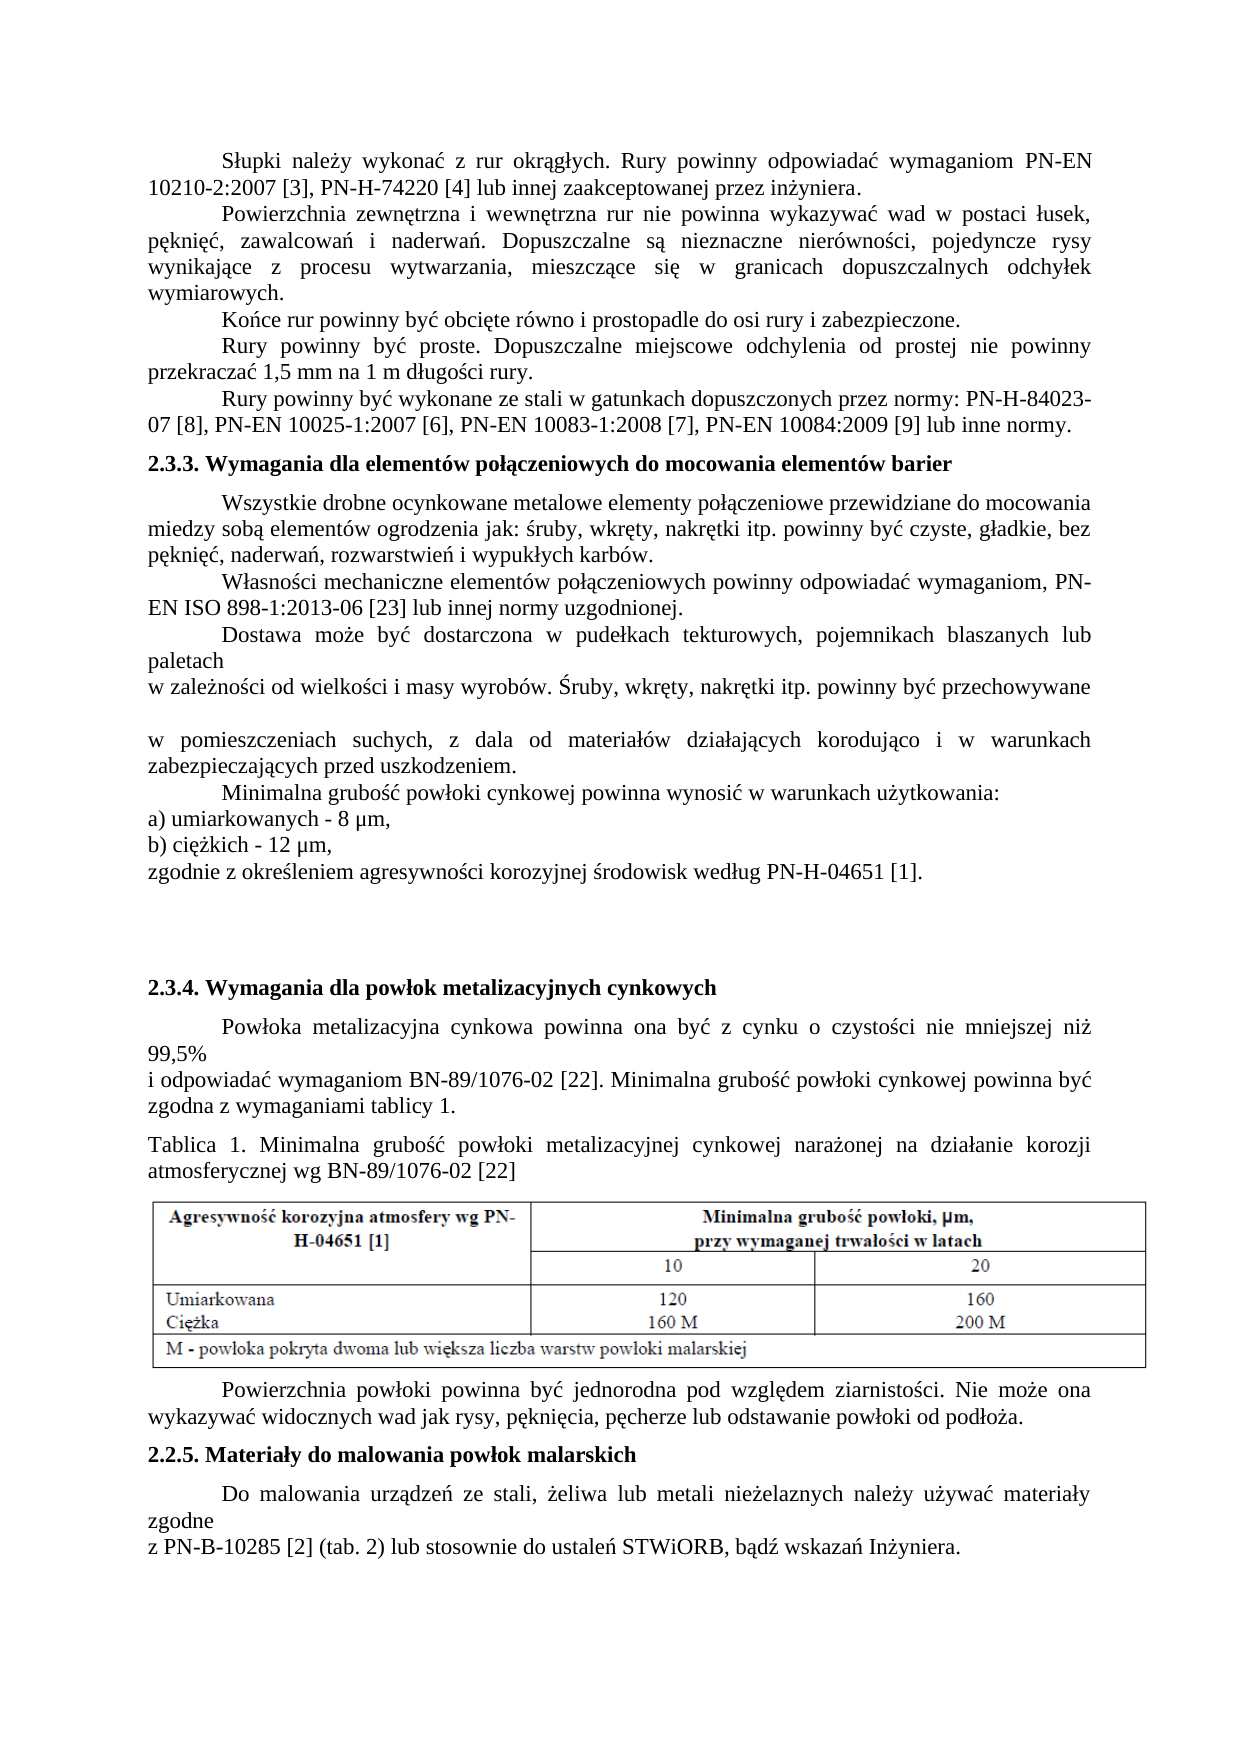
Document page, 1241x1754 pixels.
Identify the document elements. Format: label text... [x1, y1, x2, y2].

text Minimalna grubość powłoki cynkowej powinna wynosić w warunkach użytkowania: [148, 779, 1093, 805]
text Rury powinny być proste. Dopuszczalne miejscowe odchylenia od prostej nie powinny przekraczać 1,5 mm na 1 m długości rury. [148, 332, 1093, 385]
picture [147, 1183, 1150, 1377]
text a) umiarkowanych - 8 μm, [148, 805, 1093, 831]
text b) ciężkich - 12 μm, [148, 831, 1093, 858]
text Dostawa może być dostarczona w pudełkach tekturowych, pojemnikach blaszanych lub paletach w zależności od wielkości i masy wyrobów. Śruby, wkręty, nakrętki itp. powinny być przechowywane w pomieszczeniach suchych, z dala od materiałów działających korodująco i w warunkach zabezpieczających przed uszkodzeniem. [148, 621, 1093, 779]
text Powierzchnia zewnętrzna i wewnętrzna rur nie powinna wykazywać wad w postaci łusek, pęknięć, zawalcowań i naderwań. Dopuszczalne są nieznaczne nierówności, pojedyncze rysy wynikające z procesu wytwarzania, mieszczące się w granicach dopuszczalnych odchyłek wymiarowych. [148, 200, 1093, 306]
text Tablica 1. Minimalna grubość powłoki metalizacyjnej cynkowej narażonej na działanie korozji atmosferycznej wg BN-89/1076-02 [22] [148, 1131, 1093, 1183]
text zgodnie z określeniem agresywności korozyjnej środowisk według PN-H-04651 [1]. [148, 858, 1093, 884]
text 2.3.3. Wymagania dla elementów połączeniowych do mocowania elementów barier [148, 450, 1093, 476]
text Końce rur powinny być obcięte równo i prostopadle do osi rury i zabezpieczone. [148, 306, 1093, 332]
text Rury powinny być wykonane ze stali w gatunkach dopuszczonych przez normy: PN-H-84023-07 [8], PN-EN 10025-1:2007 [6], PN-EN 10083-1:2008 [7], PN-EN 10084:2009 [9] lub inne normy. [148, 385, 1093, 437]
text Do malowania urządzeń ze stali, żeliwa lub metali nieżelaznych należy używać materiały zgodne z PN-B-10285 [2] (tab. 2) lub stosownie do ustaleń STWiORB, bądź wskazań Inżyniera. [148, 1480, 1093, 1559]
text 2.3.4. Wymagania dla powłok metalizacyjnych cynkowych [148, 974, 1093, 1001]
text Własności mechaniczne elementów połączeniowych powinny odpowiadać wymaganiom, PN-EN ISO 898-1:2013-06 [23] lub innej normy uzgodnionej. [148, 568, 1093, 621]
text 2.2.5. Materiały do malowania powłok malarskich [148, 1442, 1093, 1468]
text Słupki należy wykonać z rur okrągłych. Rury powinny odpowiadać wymaganiom PN-EN 10210-2:2007 [3], PN-H-74220 [4] lub innej zaakceptowanej przez inżyniera. [148, 148, 1093, 200]
text Powłoka metalizacyjna cynkowa powinna ona być z cynku o czystości nie mniejszej niż 99,5% i odpowiadać wymaganiom BN-89/1076-02 [22]. Minimalna grubość powłoki cynkowej powinna być zgodna z wymaganiami tablicy 1. [148, 1013, 1093, 1119]
text Powierzchnia powłoki powinna być jednorodna pod względem ziarnistości. Nie może ona wykazywać widocznych wad jak rysy, pęknięcia, pęcherze lub odstawanie powłoki od podłoża. [148, 1377, 1093, 1429]
text Wszystkie drobne ocynkowane metalowe elementy połączeniowe przewidziane do mocowania miedzy sobą elementów ogrodzenia jak: śruby, wkręty, nakrętki itp. powinny być czyste, gładkie, bez pęknięć, naderwań, rozwarstwień i wypukłych karbów. [148, 489, 1093, 568]
